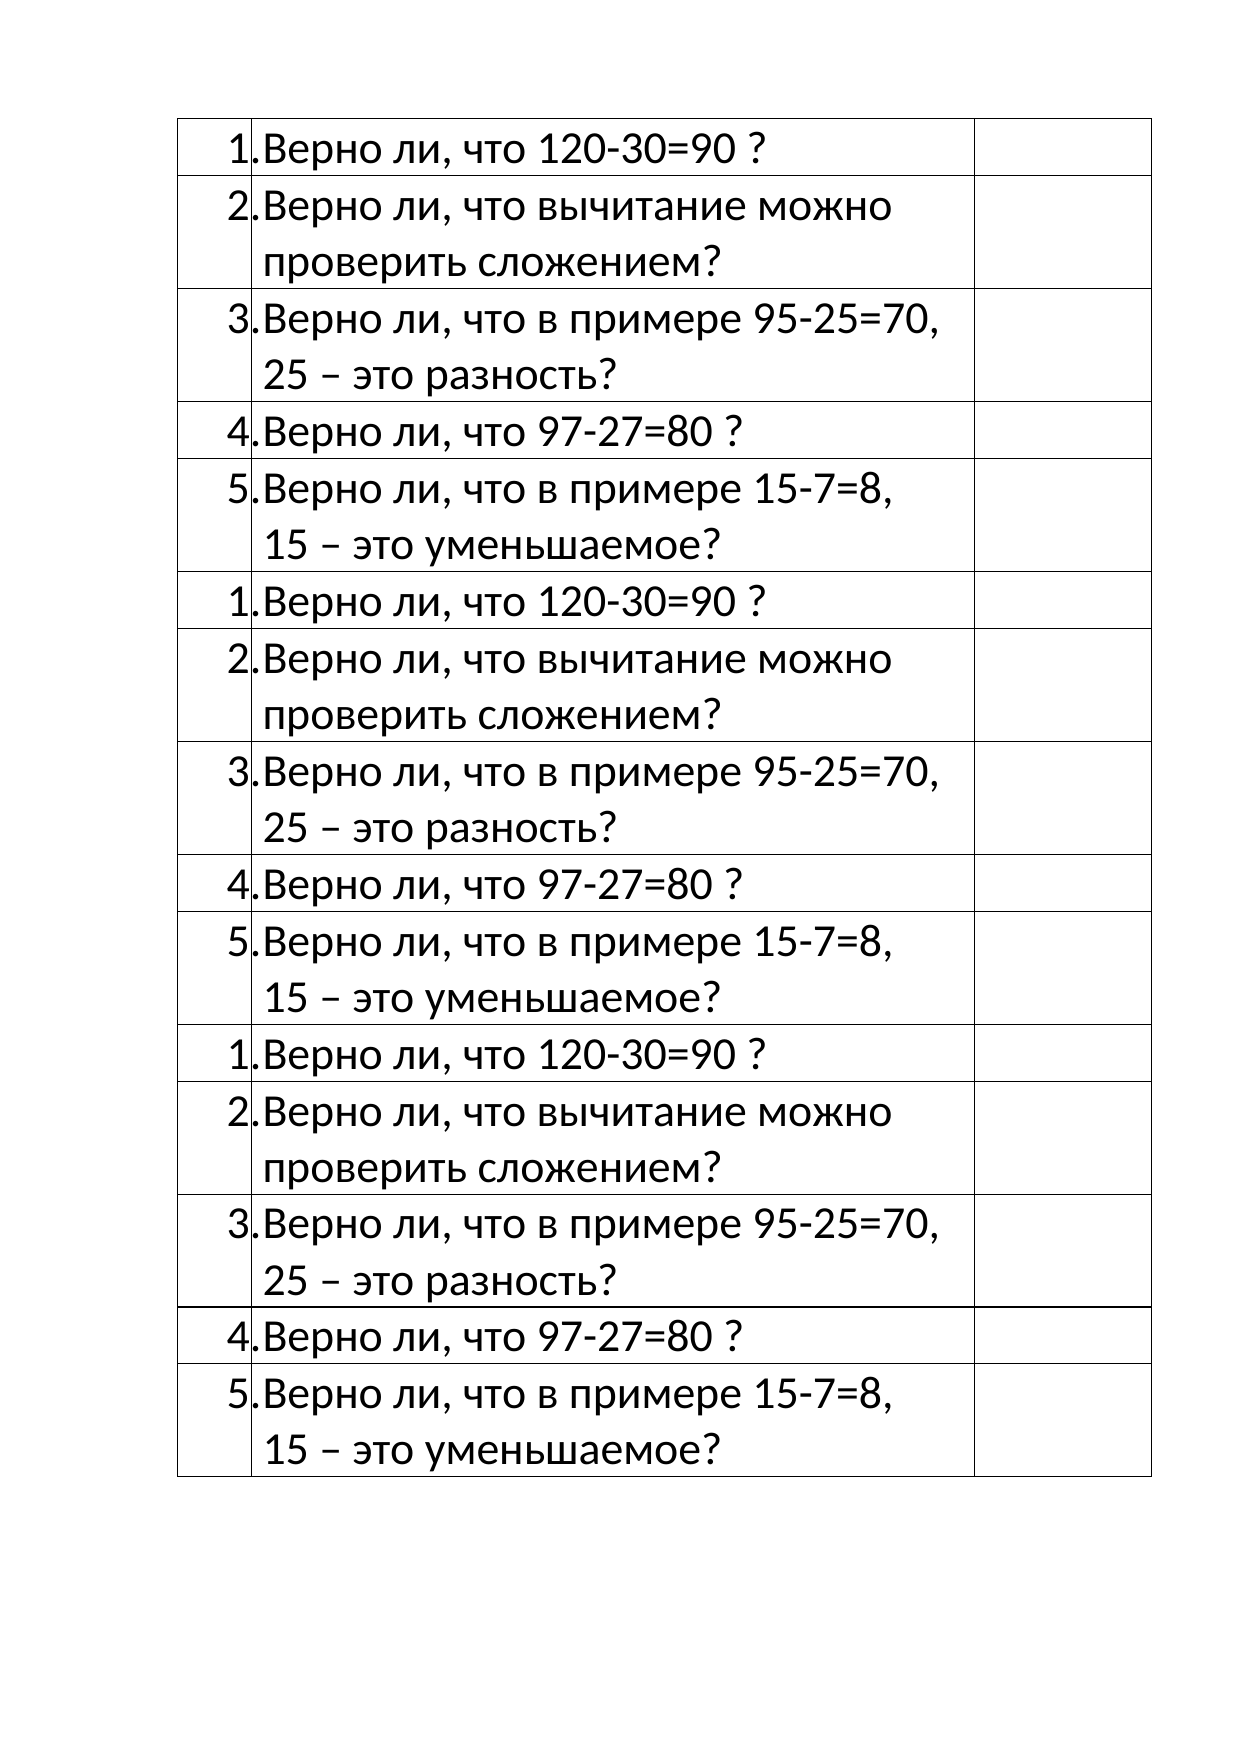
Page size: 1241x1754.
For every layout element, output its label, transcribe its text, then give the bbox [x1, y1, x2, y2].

table_cell [975, 572, 1151, 628]
table_cell [975, 1082, 1151, 1193]
table_cell Верно ли, что 97-27=80 ? [252, 1308, 974, 1363]
table_cell [178, 176, 251, 288]
table_cell [975, 742, 1151, 854]
table_cell [178, 1195, 251, 1306]
table_cell [975, 176, 1151, 288]
table_cell [975, 289, 1151, 401]
table_cell [975, 459, 1151, 571]
table_header [178, 119, 251, 175]
table_cell Верно ли, что в примере 95-25=70, 25 – это разность? [252, 289, 974, 401]
table_cell [975, 912, 1151, 1023]
table_cell [975, 1025, 1151, 1081]
table_cell [975, 629, 1151, 741]
table_cell [975, 1364, 1151, 1476]
table_header [975, 119, 1151, 175]
table_cell [178, 1025, 251, 1081]
table_cell [178, 1082, 251, 1193]
table_cell Верно ли, что в примере 15-7=8, 15 – это уменьшаемое? [252, 459, 974, 571]
table_cell [975, 855, 1151, 911]
table_cell Верно ли, что в примере 95-25=70, 25 – это разность? [252, 742, 974, 854]
table_cell Верно ли, что в примере 95-25=70, 25 – это разность? [252, 1195, 974, 1306]
table_cell Верно ли, что в примере 15-7=8, 15 – это уменьшаемое? [252, 912, 974, 1023]
table_cell Верно ли, что вычитание можно проверить сложением? [252, 1082, 974, 1193]
table_cell [178, 629, 251, 741]
table_cell [178, 289, 251, 401]
table_cell Верно ли, что 97-27=80 ? [252, 402, 974, 458]
table_cell [975, 1195, 1151, 1306]
table_cell Верно ли, что 97-27=80 ? [252, 855, 974, 911]
table_cell [178, 402, 251, 458]
table_cell [178, 1364, 251, 1476]
table_cell Верно ли, что в примере 15-7=8, 15 – это уменьшаемое? [252, 1364, 974, 1476]
table_cell [975, 402, 1151, 458]
table_cell Верно ли, что вычитание можно проверить сложением? [252, 176, 974, 288]
table_cell Верно ли, что 120-30=90 ? [252, 572, 974, 628]
table_cell [975, 1308, 1151, 1363]
table_cell Верно ли, что 120-30=90 ? [252, 1025, 974, 1081]
table_cell [178, 855, 251, 911]
table_cell [178, 742, 251, 854]
table_cell [178, 1308, 251, 1363]
table_cell Верно ли, что вычитание можно проверить сложением? [252, 629, 974, 741]
table_cell [178, 572, 251, 628]
table_cell [178, 459, 251, 571]
table_header Верно ли, что 120-30=90 ? [252, 119, 974, 175]
table_cell [178, 912, 251, 1023]
